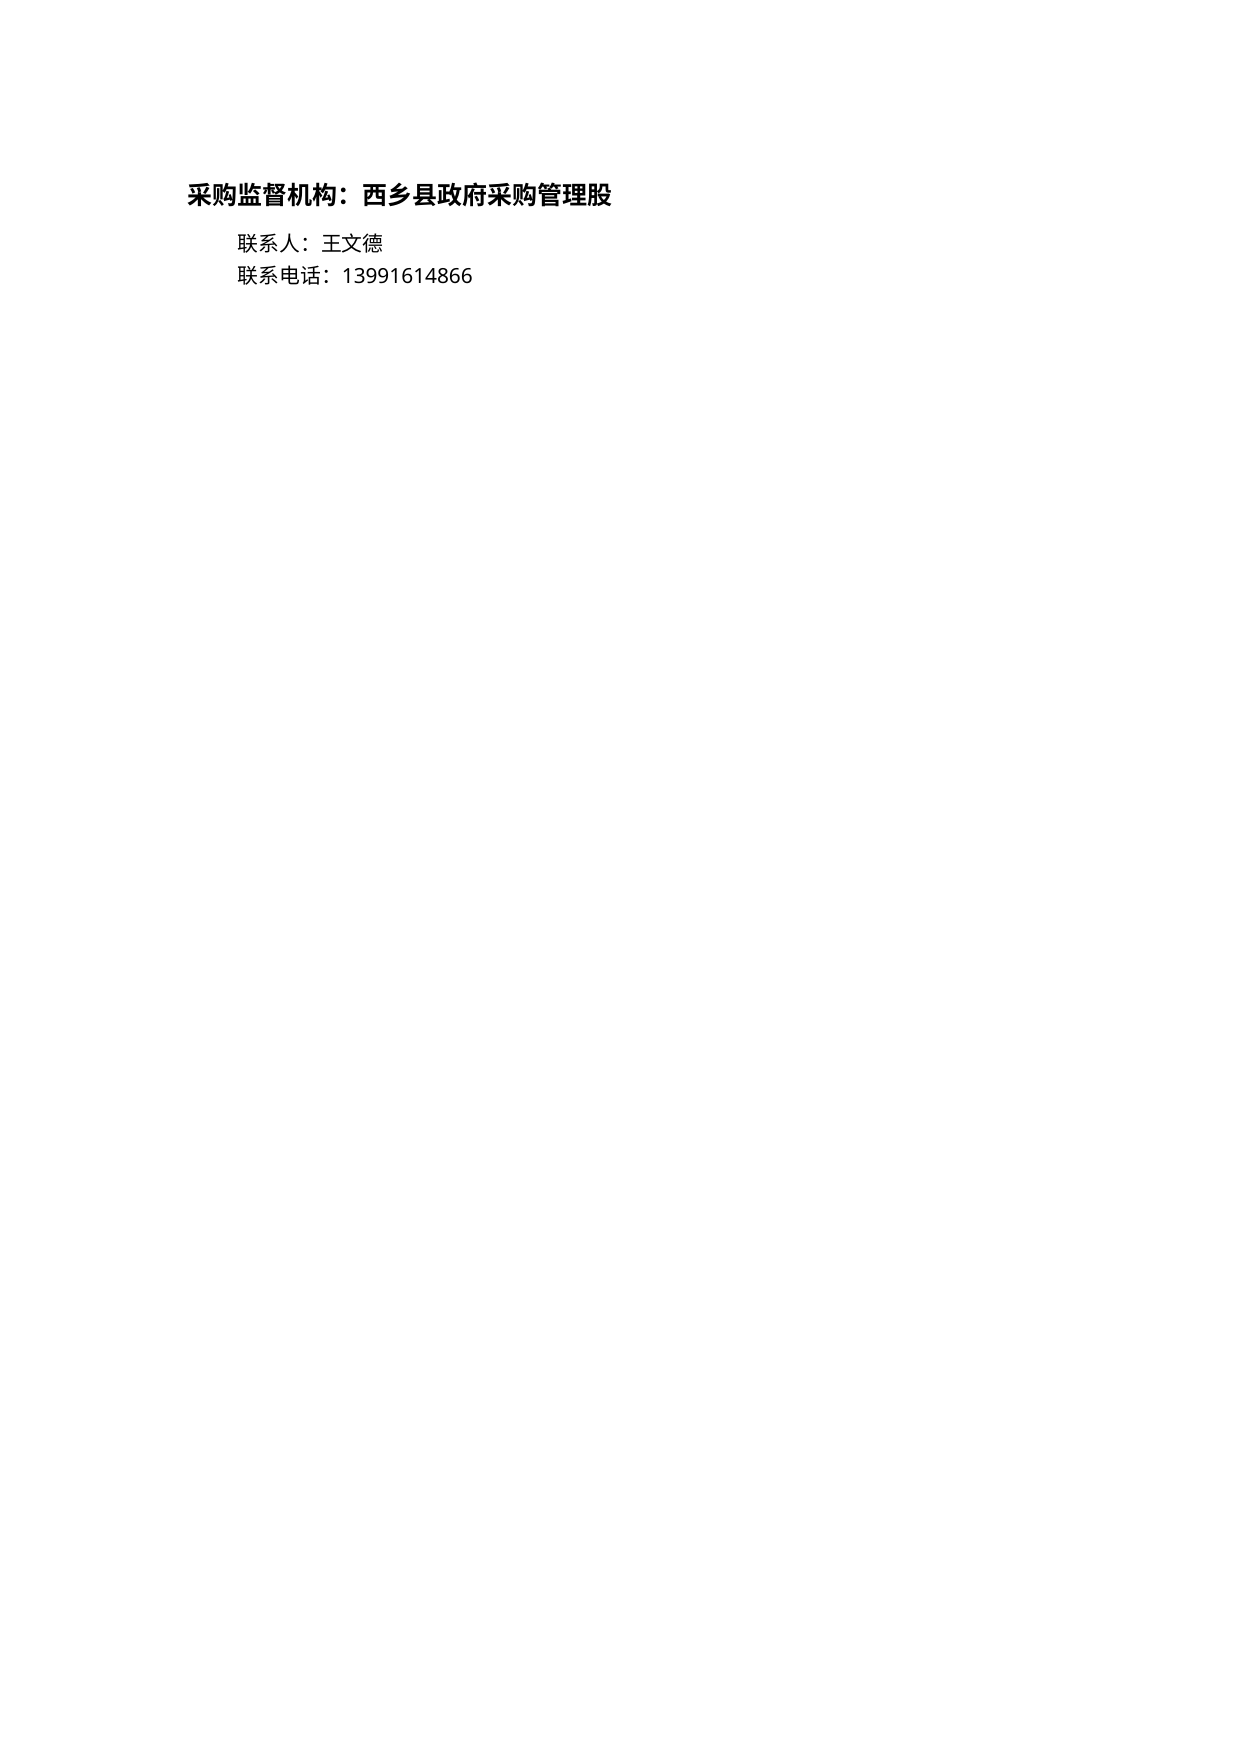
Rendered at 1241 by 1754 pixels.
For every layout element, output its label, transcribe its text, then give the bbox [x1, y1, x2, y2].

text 联系人：王文德 [187, 227, 1053, 259]
text 联系电话：13991614866 [187, 259, 1053, 292]
text 采购监督机构：西乡县政府采购管理股 [187, 162, 1053, 227]
